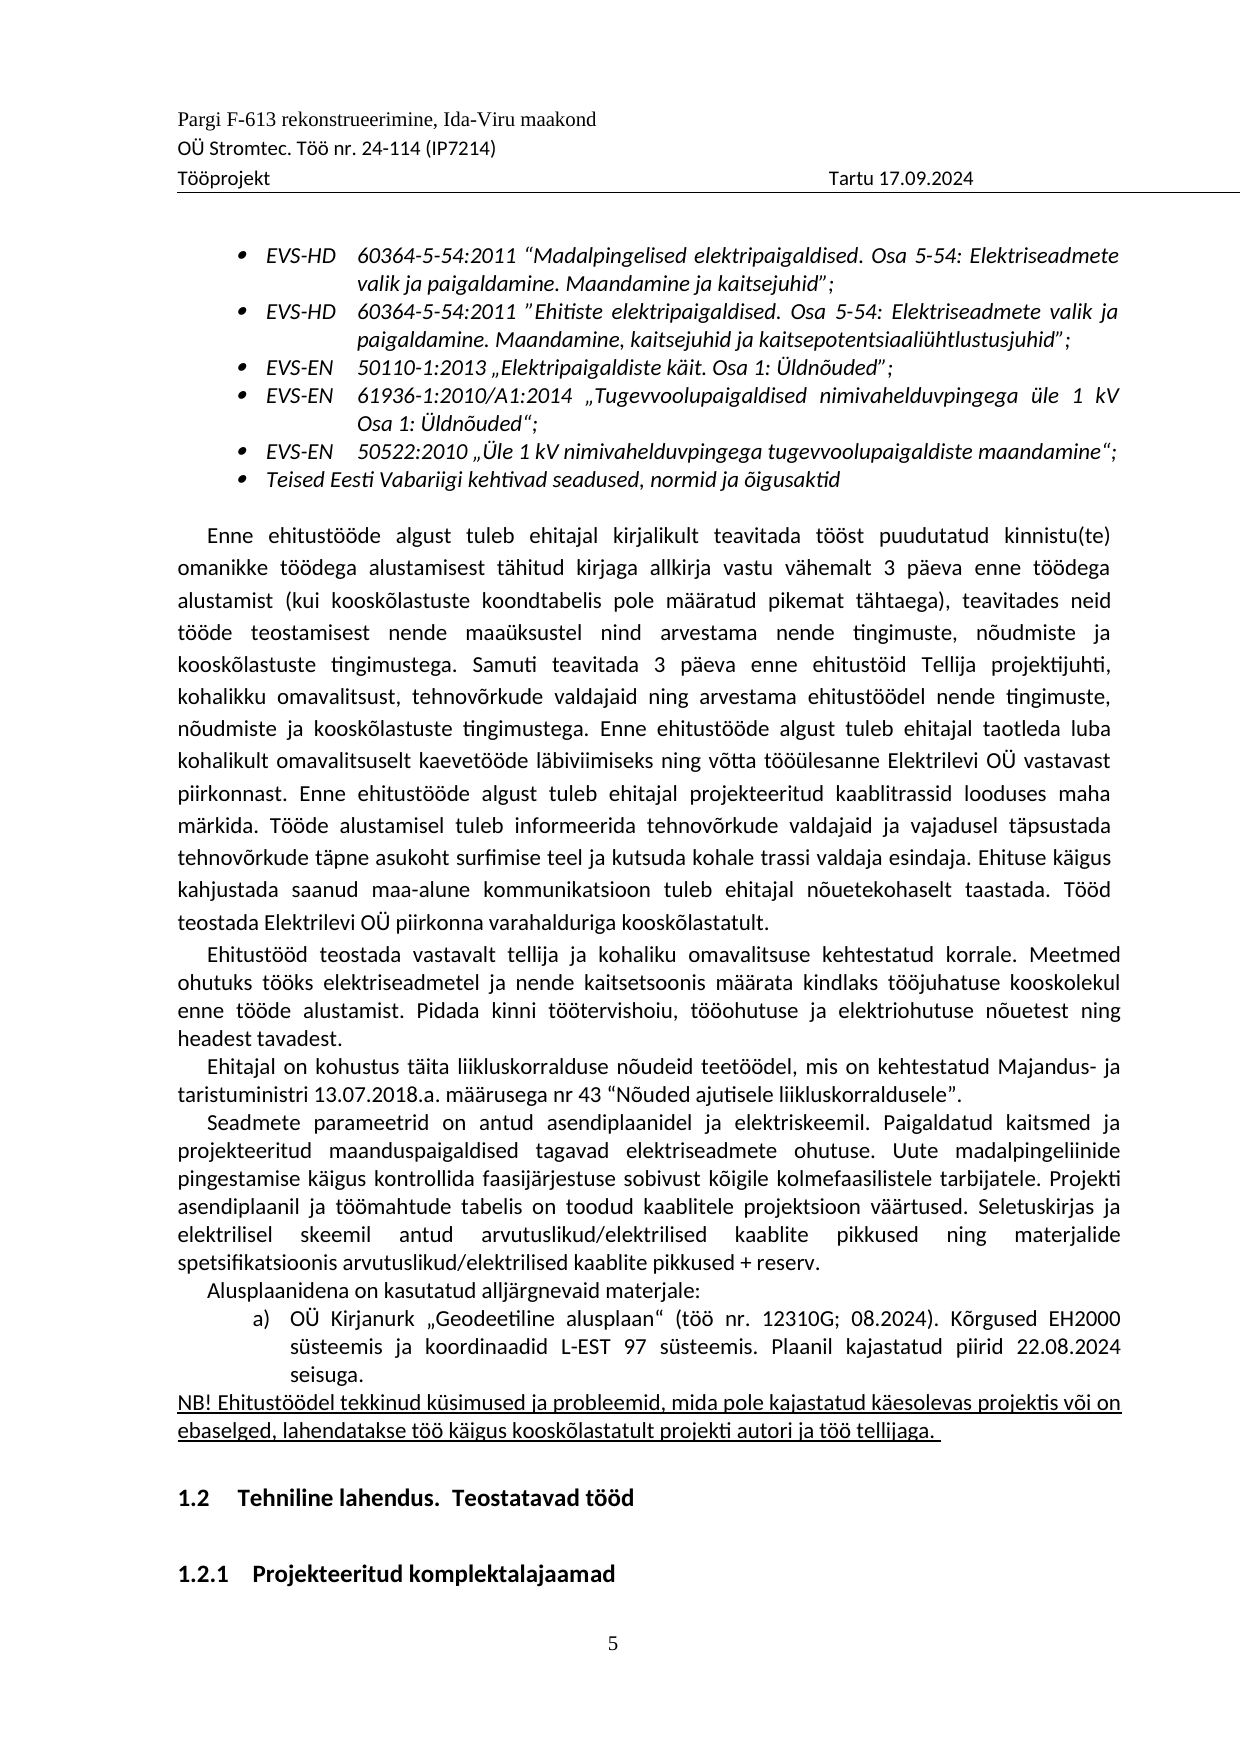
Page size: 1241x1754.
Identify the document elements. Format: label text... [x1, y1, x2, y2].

list EVS-HD 60364-5-54:2011 “Madalpingelised elektripaigaldised. Osa 5-54: Elektriseadmete valik ja paigaldamine. Maandamine ja kaitsejuhid”; [236, 241, 1122, 297]
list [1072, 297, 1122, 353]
text Seadmete parameetrid on antud asendiplaanidel ja elektriskeemil. Paigaldatud kaitsmed ja projekteeritud maanduspaigaldised tagavad elektriseadmete ohutuse. Uute madalpingeliinide pingestamise käigus kontrollida faasijärjestuse sobivust kõigile kolmefaasilistele tarbijatele. Projekti asendiplaanil ja töömahtude tabelis on toodud kaablitele projektsioon väärtused. Seletuskirjas ja elektrilisel skeemil antud arvutuslikud/elektrilised kaablite pikkused ning materjalide spetsifikatsioonis arvutuslikud/elektrilised kaablite pikkused + reserv. [177, 1108, 1122, 1276]
list OÜ Kirjanurk „Geodeetiline alusplaan“ (töö nr. 12310G; 08.2024). Kõrgused EH2000 süsteemis ja koordinaadid L-EST 97 süsteemis. Plaanil kajastatud piirid 22.08.2024 seisuga. [252, 1304, 1122, 1388]
text Ehitajal on kohustus täita liikluskorralduse nõudeid teetöödel, mis on kehtestatud Majandus- ja taristuministri 13.07.2018.a. määrusega nr 43 “Nõuded ajutisele liikluskorraldusele”. [177, 1052, 1122, 1108]
text Alusplaanidena on kasutatud alljärgnevaid materjale: [177, 1276, 1122, 1304]
text NB! Ehitustöödel tekkinud küsimused ja probleemid, mida pole kajastatud käesolevas projektis või on ebaselged, lahendatakse töö käigus kooskõlastatult projekti autori ja töö tellijaga. [177, 1414, 1122, 1444]
text Ehitustööd teostada vastavalt tellija ja kohaliku omavalitsuse kehtestatud korrale. Meetmed ohutuks tööks elektriseadmetel ja nende kaitsetsoonis määrata kindlaks tööjuhatuse kooskolekul enne tööde alustamist. Pidada kinni töötervishoiu, tööohutuse ja elektriohutuse nõuetest ning headest tavadest. [177, 940, 1122, 1052]
list Teised Eesti Vabariigi kehtivad seadused, normid ja õigusaktid [236, 465, 1122, 493]
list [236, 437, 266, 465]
subtitle Tehniline lahendus. Teostatavad tööd [177, 1483, 1122, 1513]
list EVS-EN 61936-1:2010/A1:2014 „Tugevvoolupaigaldised nimivahelduvpingega üle 1 kV Osa 1: Üldnõuded“; [538, 381, 1122, 437]
text Enne ehitustööde algust tuleb ehitajal kirjalikult teavitada tööst puudutatud kinnistu(te) omanikke töödega alustamisest tähitud kirjaga allkirja vastu vähemalt 3 päeva enne töödega alustamist (kui kooskõlastuste koondtabelis pole määratud pikemat tähtaega), teavitades neid tööde teostamisest nende maaüksustel nind arvestama nende tingimuste, nõudmiste ja kooskõlastuste tingimustega. Samuti teavitada 3 päeva enne ehitustöid Tellija projektijuhti, kohalikku omavalitsust, tehnovõrkude valdajaid ning arvestama ehitustöödel nende tingimuste, nõudmiste ja kooskõlastuste tingimustega. Enne ehitustööde algust tuleb ehitajal taotleda luba kohalikult omavalitsuselt kaevetööde läbiviimiseks ning võtta tööülesanne Elektrilevi OÜ vastavast piirkonnast. Enne ehitustööde algust tuleb ehitajal projekteeritud kaablitrassid looduses maha märkida. Tööde alustamisel tuleb informeerida tehnovõrkude valdajaid ja vajadusel täpsustada tehnovõrkude täpne asukoht surfimise teel ja kutsuda kohale trassi valdaja esindaja. Ehituse käigus kahjustada saanud maa-alune kommunikatsioon tuleb ehitajal nõuetekohaselt taastada. Tööd teostada Elektrilevi OÜ piirkonna varahalduriga kooskõlastatult. [177, 521, 1112, 936]
text NB! Ehitustöödel tekkinud küsimused ja probleemid, mida pole kajastatud käesolevas projektis või on ebaselged, lahendatakse töö käigus kooskõlastatult projekti autori ja töö tellijaga. [177, 1388, 1122, 1412]
list EVS-EN 61936-1:2010/A1:2014 „Tugevvoolupaigaldised nimivahelduvpingega üle 1 kV Osa 1: Üldnõuded“; [236, 381, 357, 437]
list EVS-EN 50110-1:2013 „Elektripaigaldiste käit. Osa 1: Üldnõuded”; [236, 353, 1122, 381]
subtitle Projekteeritud komplektalajaamad [177, 1558, 1122, 1588]
